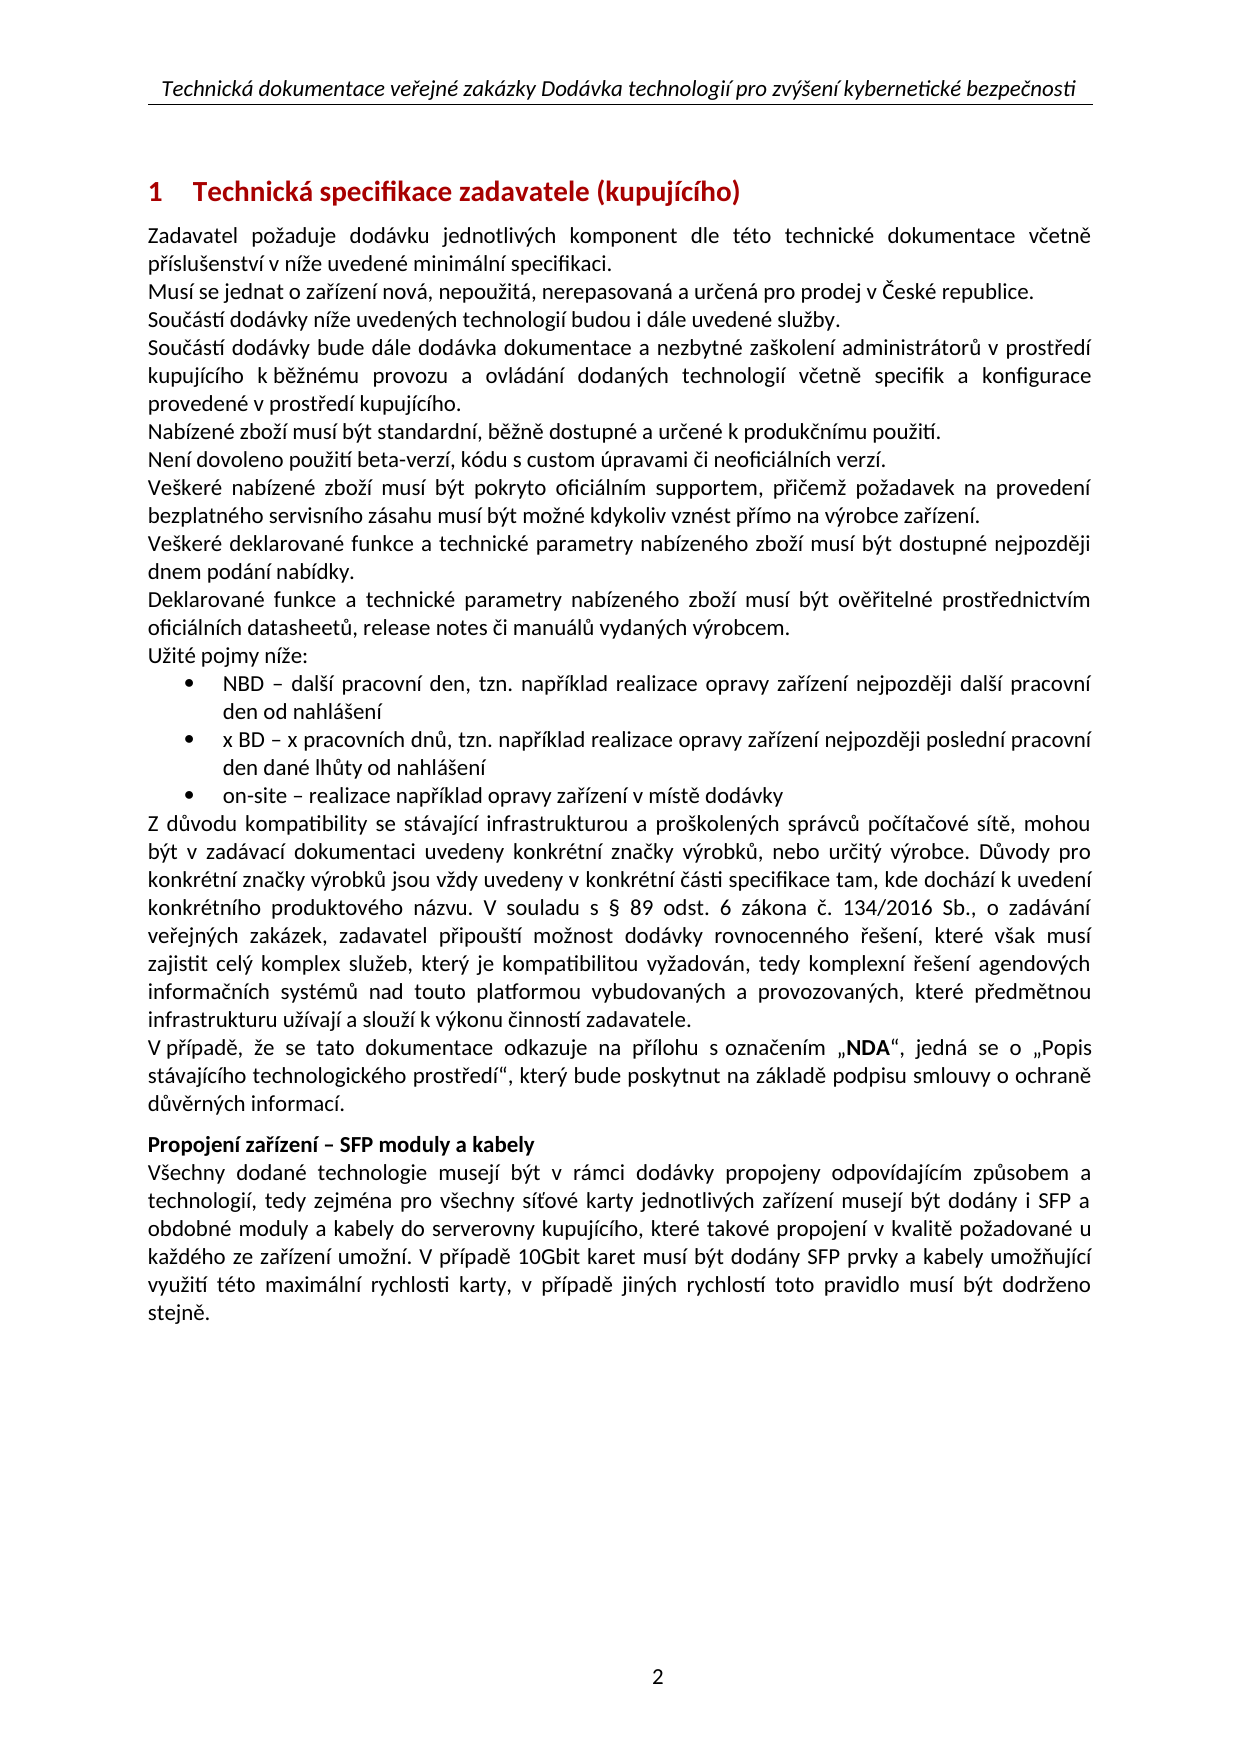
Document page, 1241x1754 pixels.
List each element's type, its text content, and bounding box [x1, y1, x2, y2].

list on-site – realizace například opravy zařízení v místě dodávky [185, 781, 1093, 809]
text V případě, že se tato dokumentace odkazuje na přílohu s označením „NDA“, jedná se o „Popis stávajícího technologického prostředí“, který bude poskytnut na základě podpisu smlouvy o ochraně důvěrných informací. [148, 1033, 1093, 1117]
text Součástí dodávky níže uvedených technologií budou i dále uvedené služby. [148, 305, 1093, 333]
list NBD – další pracovní den, tzn. například realizace opravy zařízení nejpozději další pracovní den od nahlášení [185, 669, 1093, 725]
text Užité pojmy níže: [148, 641, 1093, 669]
text Deklarované funkce a technické parametry nabízeného zboží musí být ověřitelné prostřednictvím oficiálních datasheetů, release notes či manuálů vydaných výrobcem. [148, 585, 1093, 641]
text Nabízené zboží musí být standardní, běžně dostupné a určené k produkčnímu použití. [148, 417, 1093, 445]
subtitle Technická specifikace zadavatele (kupujícího) [148, 173, 1093, 208]
text Součástí dodávky bude dále dodávka dokumentace a nezbytné zaškolení administrátorů v prostředí kupujícího k běžnému provozu a ovládání dodaných technologií včetně specifik a konfigurace provedené v prostředí kupujícího. [148, 333, 1093, 417]
text Není dovoleno použití beta-verzí, kódu s custom úpravami či neoficiálních verzí. [148, 445, 1093, 473]
text Veškeré nabízené zboží musí být pokryto oficiálním supportem, přičemž požadavek na provedení bezplatného servisního zásahu musí být možné kdykoliv vznést přímo na výrobce zařízení. [148, 473, 1093, 529]
text Zadavatel požaduje dodávku jednotlivých komponent dle této technické dokumentace včetně příslušenství v níže uvedené minimální specifikaci. [148, 221, 1093, 277]
text Všechny dodané technologie musejí být v rámci dodávky propojeny odpovídajícím způsobem a technologií, tedy zejména pro všechny síťové karty jednotlivých zařízení musejí být dodány i SFP a obdobné moduly a kabely do serverovny kupujícího, které takové propojení v kvalitě požadované u každého ze zařízení umožní. V případě 10Gbit karet musí být dodány SFP prvky a kabely umožňující využití této maximální rychlosti karty, v případě jiných rychlostí toto pravidlo musí být dodrženo stejně. [148, 1158, 1093, 1326]
text Veškeré deklarované funkce a technické parametry nabízeného zboží musí být dostupné nejpozději dnem podání nabídky. [148, 529, 1093, 585]
text Musí se jednat o zařízení nová, nepoužitá, nerepasovaná a určená pro prodej v České republice. [148, 277, 1093, 305]
text Z důvodu kompatibility se stávající infrastrukturou a proškolených správců počítačové sítě, mohou být v zadávací dokumentaci uvedeny konkrétní značky výrobků, nebo určitý výrobce. Důvody pro konkrétní značky výrobků jsou vždy uvedeny v konkrétní části specifikace tam, kde dochází k uvedení konkrétního produktového názvu. V souladu s § 89 odst. 6 zákona č. 134/2016 Sb., o zadávání veřejných zakázek, zadavatel připouští možnost dodávky rovnocenného řešení, které však musí zajistit celý komplex služeb, který je kompatibilitou vyžadován, tedy komplexní řešení agendových informačních systémů nad touto platformou vybudovaných a provozovaných, které předmětnou infrastrukturu užívají a slouží k výkonu činností zadavatele. [148, 809, 1093, 1033]
text Propojení zařízení – SFP moduly a kabely [148, 1130, 1093, 1158]
list x BD – x pracovních dnů, tzn. například realizace opravy zařízení nejpozději poslední pracovní den dané lhůty od nahlášení [185, 725, 1093, 781]
